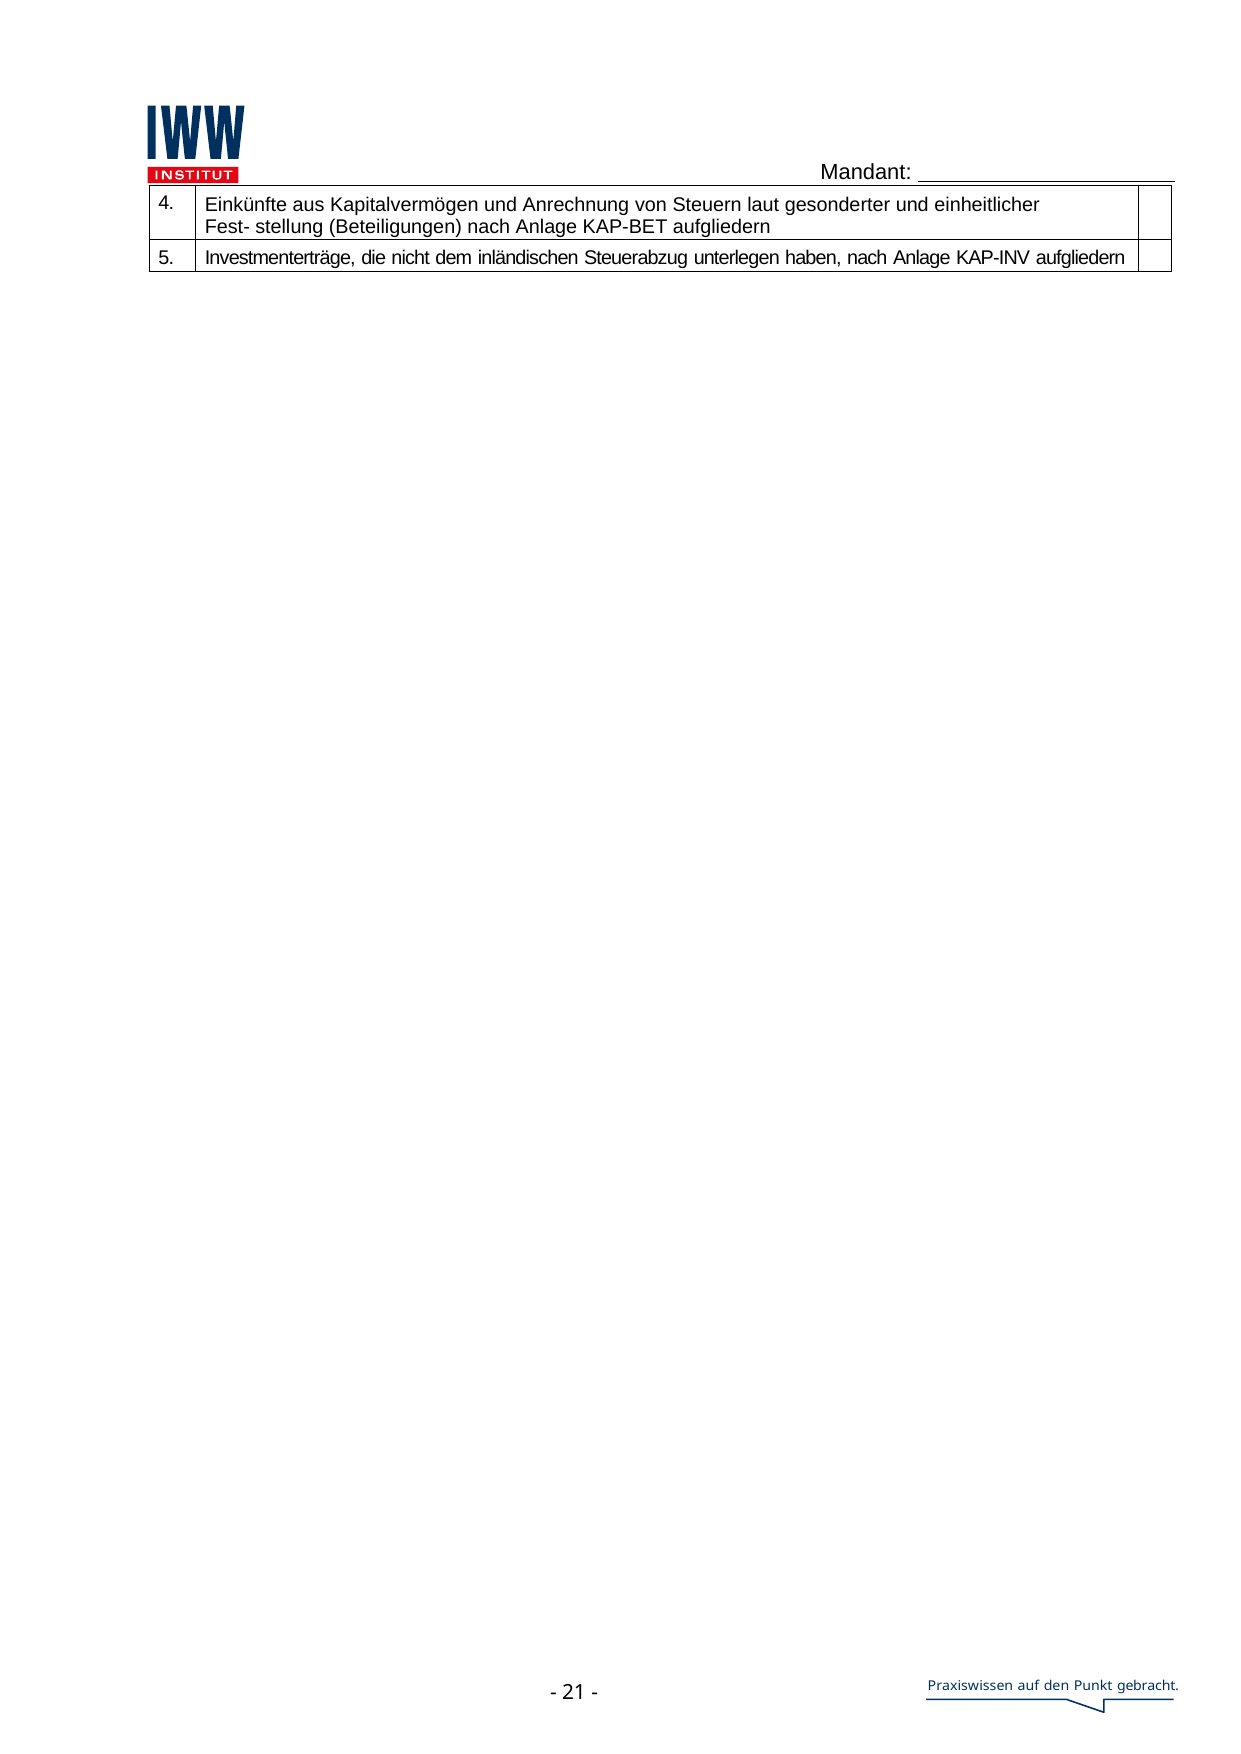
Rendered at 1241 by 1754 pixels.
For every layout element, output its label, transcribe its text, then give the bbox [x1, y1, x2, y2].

table_cell Investmenterträge, die nicht dem inländischen Steuerabzug unterlegen haben, nach Anlage KAP-INV aufgliedern [196, 240, 1138, 271]
table_cell 4. [150, 186, 195, 239]
table_cell Einkünfte aus Kapitalvermögen und Anrechnung von Steuern laut gesonderter und einheitlicher Fest- stellung (Beteiligungen) nach Anlage KAP-BET aufgliedern [196, 186, 1138, 239]
table_cell [1139, 240, 1171, 271]
table_cell [1139, 186, 1171, 239]
table_cell 5. [150, 240, 195, 271]
